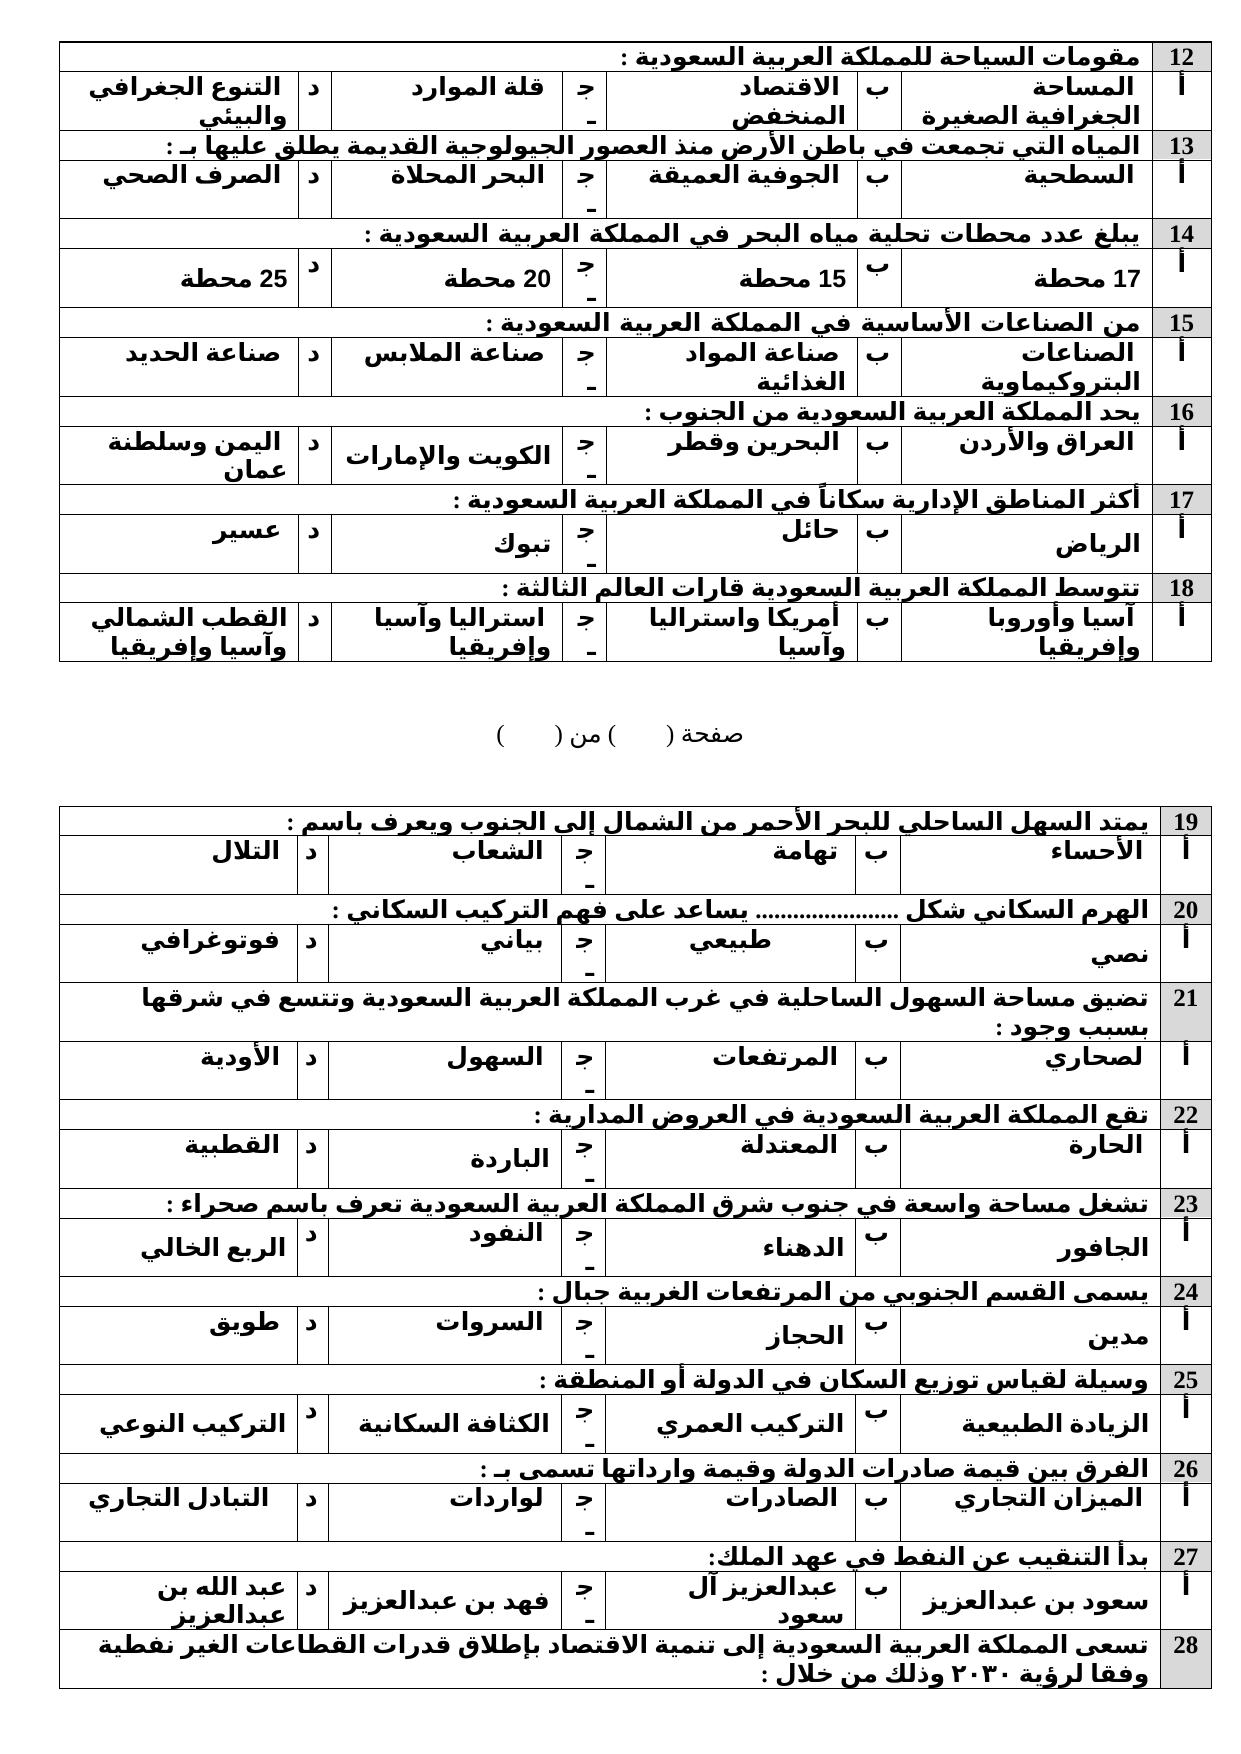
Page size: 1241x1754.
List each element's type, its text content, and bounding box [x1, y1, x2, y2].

table_cell ب [856, 1307, 900, 1364]
table_cell التركيب النوعي [60, 1395, 297, 1453]
table_cell 15 [1153, 308, 1211, 337]
table_cell د [299, 161, 331, 218]
table_cell قلة الموارد [332, 72, 562, 130]
table_cell يسمى القسم الجنوبي من المرتفعات الغربية جبال : [60, 1277, 1160, 1306]
table_cell وسيلة لقياس توزيع السكان في الدولة أو المنطقة : [60, 1365, 1160, 1394]
table_cell أ [1161, 1219, 1211, 1276]
table_cell صناعة الملابس [332, 338, 562, 396]
table_cell عسير [60, 515, 298, 572]
table_cell جـ [562, 1572, 605, 1629]
table_cell لواردات [329, 1484, 561, 1541]
table_cell جـ [563, 161, 606, 218]
table_cell 27 [1161, 1542, 1211, 1571]
table_cell تهامة [606, 836, 855, 894]
table_cell المساحة الجغرافیة الصغیرة [902, 72, 1152, 130]
table_cell الحجاز [606, 1307, 855, 1364]
table_cell تبوك [332, 515, 562, 572]
table_cell أ [1153, 249, 1211, 307]
table_cell جـ [562, 925, 605, 982]
table_cell د [298, 1307, 328, 1364]
table_cell آسيا وأوروبا وإفريقيا [902, 603, 1152, 661]
table_cell جـ [562, 1484, 605, 1541]
table_cell د [298, 1572, 328, 1629]
table_cell ب [856, 1572, 900, 1629]
table_cell أ [1153, 338, 1211, 396]
table_cell أ [1161, 1484, 1211, 1541]
table_cell ب [858, 515, 901, 572]
table_cell الصادرات [606, 1484, 855, 1541]
table_cell ب [858, 72, 901, 130]
table_cell طبيعي [606, 925, 855, 982]
table_cell ب [858, 603, 901, 661]
table_cell أ [1161, 1307, 1211, 1364]
table_cell أمريكا واستراليا وآسيا [607, 603, 857, 661]
table_cell 25 محطة [60, 249, 298, 307]
table_cell جـ [562, 1130, 605, 1188]
table_cell القطبية [60, 1130, 297, 1188]
table_cell الاقتصاد المنخفض [607, 72, 857, 130]
table_cell الشعاب [329, 836, 561, 894]
table_cell جـ [563, 338, 606, 396]
table_cell ب [856, 925, 900, 982]
table_cell جـ [563, 515, 606, 572]
table_cell 22 [1161, 1100, 1211, 1129]
table_cell ب [858, 427, 901, 484]
table_cell يحد المملكة العربية السعودية من الجنوب : [60, 397, 1152, 426]
table_cell أ [1153, 427, 1211, 484]
table_cell جـ [563, 603, 606, 661]
table_cell 14 [1153, 219, 1211, 248]
table_cell 12 [1153, 43, 1211, 71]
table_cell 18 [1153, 574, 1211, 602]
table_cell أ [1153, 161, 1211, 218]
table_cell ب [856, 1130, 900, 1188]
table_cell ب [856, 1219, 900, 1276]
table_cell د [298, 1042, 328, 1099]
table_cell مقومات السیاحة للمملكة العربیة السعودیة : [60, 43, 1152, 71]
table_cell جـ [563, 249, 606, 307]
table_cell د [299, 338, 331, 396]
table_cell الكثافة السكانية [329, 1395, 561, 1453]
table_cell فوتوغرافي [60, 925, 297, 982]
table_cell أ [1161, 1395, 1211, 1453]
table_cell 21 [1161, 983, 1211, 1041]
table_cell الدهناء [606, 1219, 855, 1276]
table_cell جـ [562, 836, 605, 894]
table_cell 20 محطة [332, 249, 562, 307]
table_cell الهرم السكاني شكل ....................... يساعد على فهم التركيب السكاني : [60, 895, 1160, 924]
table_cell الجوفیة العمیقة [607, 161, 857, 218]
table_cell أ [1161, 925, 1211, 982]
table_cell السطحیة [902, 161, 1152, 218]
table_cell 25 [1161, 1365, 1211, 1394]
table_cell طويق [60, 1307, 297, 1364]
table_header يمتد السهل الساحلي للبحر الأحمر من الشمال إلى الجنوب ويعرف باسم : [60, 807, 1160, 835]
table_cell بياني [329, 925, 561, 982]
table_cell د [299, 603, 331, 661]
table_cell ب [856, 1395, 900, 1453]
table_cell أ [1161, 1572, 1211, 1629]
table_cell 20 [1161, 895, 1211, 924]
table_cell بدأ التنقیب عن النفط في عھد الملك: [60, 1542, 1160, 1571]
table_cell د [299, 515, 331, 572]
table_cell 17 محطة [902, 249, 1152, 307]
table_cell أ [1161, 1130, 1211, 1188]
table_cell من الصناعات الأساسية في المملكة العربية السعودية : [60, 308, 1152, 337]
table_cell أ [1153, 603, 1211, 661]
table_cell جـ [563, 427, 606, 484]
table_cell العراق والأردن [902, 427, 1152, 484]
table_cell ب [858, 161, 901, 218]
table_cell جـ [562, 1395, 605, 1453]
table_cell عبدالعزیز آل سعود [606, 1572, 855, 1629]
table_cell الباردة [329, 1130, 561, 1188]
table_cell الزيادة الطبيعية [901, 1395, 1160, 1453]
table_cell الكويت والإمارات [332, 427, 562, 484]
table_cell المیزان التجاري [901, 1484, 1160, 1541]
text صفحة ( ) من ( ) [41, 719, 1199, 748]
table_cell مدين [901, 1307, 1160, 1364]
table_cell د [298, 836, 328, 894]
table_cell السروات [329, 1307, 561, 1364]
table_cell جـ [562, 1307, 605, 1364]
table_cell ب [858, 249, 901, 307]
table_cell د [298, 1130, 328, 1188]
table_cell تشغل مساحة واسعة في جنوب شرق المملكة العربية السعودية تعرف باسم صحراء : [60, 1189, 1160, 1217]
table_cell جـ [562, 1219, 605, 1276]
table_cell د [299, 72, 331, 130]
table_cell أ [1153, 72, 1211, 130]
table_cell تضيق مساحة السهول الساحلية في غرب المملكة العربية السعودية وتتسع في شرقها بسبب وجود : [60, 983, 1160, 1041]
table_cell تقع المملكة العربية السعودية في العروض المدارية : [60, 1100, 1160, 1129]
table_cell الحارة [901, 1130, 1160, 1188]
table_cell ب [856, 1484, 900, 1541]
table_cell البحر المحلاة [332, 161, 562, 218]
table_cell يبلغ عدد محطات تحلية مياه البحر في المملكة العربية السعودية : [60, 219, 1152, 248]
table_cell أكثر المناطق الإدارية سكاناً في المملكة العربية السعودية : [60, 485, 1152, 514]
table_cell المیاه التي تجمعت في باطن الأرض منذ العصور الجیولوجیة القدیمة یطلق علیھا بـ : [60, 131, 1152, 159]
table_cell حائل [607, 515, 857, 572]
table_cell النفود [329, 1219, 561, 1276]
table_cell البحرين وقطر [607, 427, 857, 484]
table_cell ب [856, 836, 900, 894]
table_cell فھد بن عبدالعزیز [329, 1572, 561, 1629]
table_cell نصي [901, 925, 1160, 982]
table_cell التبادل التجاري [60, 1484, 297, 1541]
table_cell أ [1161, 1042, 1211, 1099]
table_cell 15 محطة [607, 249, 857, 307]
table_cell صناعة المواد الغذائية [607, 338, 857, 396]
table_cell الصناعات البتروكيماوية [902, 338, 1152, 396]
table_cell الربع الخالي [60, 1219, 297, 1276]
table_cell صناعة الحديد [60, 338, 298, 396]
table_cell الجافور [901, 1219, 1160, 1276]
table_cell 26 [1161, 1454, 1211, 1482]
table_cell د [299, 427, 331, 484]
table_cell د [298, 1484, 328, 1541]
table_cell الأودية [60, 1042, 297, 1099]
table_cell 28 [1161, 1630, 1211, 1688]
table_cell لصحاري [901, 1042, 1160, 1099]
table_cell الصرف الصحي [60, 161, 298, 218]
table_cell سعود بن عبدالعزیز [901, 1572, 1160, 1629]
table_cell المعتدلة [606, 1130, 855, 1188]
table_cell د [298, 1219, 328, 1276]
table_cell القطب الشمالي وآسيا وإفريقيا [60, 603, 298, 661]
table_cell تسعى المملكة العربیة السعودیة إلى تنمیة الاقتصاد بإطلاق قدرات القطاعات الغیر نفطیة وفقا لرؤیة ۲۰۳۰ وذلك من خلال : [60, 1630, 1160, 1688]
table_cell أ [1153, 515, 1211, 572]
table_cell تتوسط المملكة العربية السعودية قارات العالم الثالثة : [60, 574, 1152, 602]
table_cell استراليا وآسيا وإفريقيا [332, 603, 562, 661]
table_cell ب [858, 338, 901, 396]
table_cell السهول [329, 1042, 561, 1099]
table_cell جـ [563, 72, 606, 130]
table_cell د [299, 249, 331, 307]
table_cell الرياض [902, 515, 1152, 572]
table_cell د [298, 925, 328, 982]
table_cell التركيب العمري [606, 1395, 855, 1453]
table_cell 17 [1153, 485, 1211, 514]
table_cell أ [1161, 836, 1211, 894]
table_cell جـ [562, 1042, 605, 1099]
table_cell اليمن وسلطنة عمان [60, 427, 298, 484]
table_cell المرتفعات [606, 1042, 855, 1099]
table_cell 13 [1153, 131, 1211, 159]
table_cell عبد الله بن عبدالعزیز [60, 1572, 297, 1629]
table_header 19 [1161, 807, 1211, 835]
table_cell الأحساء [901, 836, 1160, 894]
table_cell ب [856, 1042, 900, 1099]
table_cell التنوع الجغرافي والبیئي [60, 72, 298, 130]
table_cell الفرق بین قیمة صادرات الدولة وقیمة وارداتھا تسمى بـ : [60, 1454, 1160, 1482]
table_cell د [298, 1395, 328, 1453]
table_cell 16 [1153, 397, 1211, 426]
table_cell 24 [1161, 1277, 1211, 1306]
table_cell التلال [60, 836, 297, 894]
table_cell 23 [1161, 1189, 1211, 1217]
